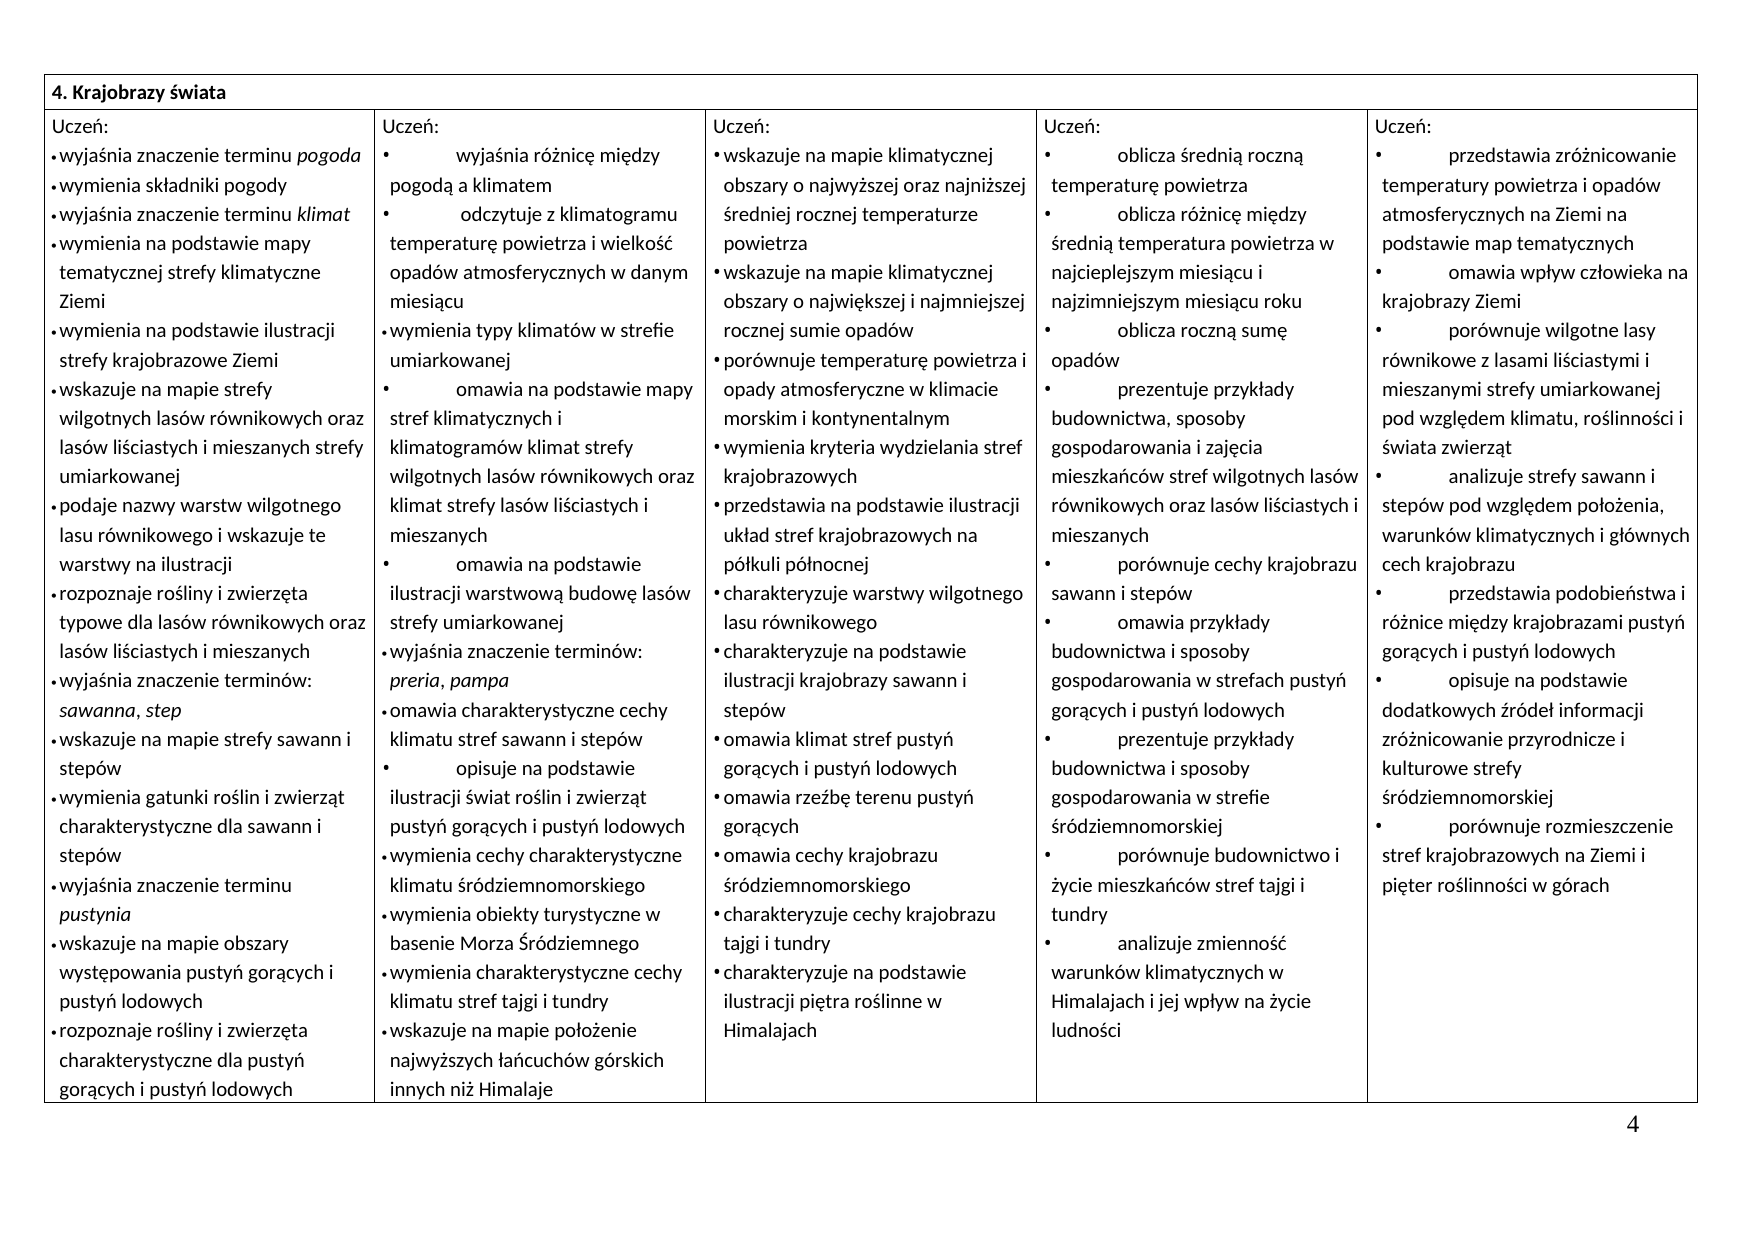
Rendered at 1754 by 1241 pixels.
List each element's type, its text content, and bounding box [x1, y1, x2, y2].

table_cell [375, 110, 705, 1102]
table_cell 4. Krajobrazy świata [45, 75, 1697, 109]
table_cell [1368, 110, 1697, 1102]
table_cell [45, 110, 374, 1102]
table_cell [1037, 110, 1367, 1102]
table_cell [706, 110, 1036, 1102]
